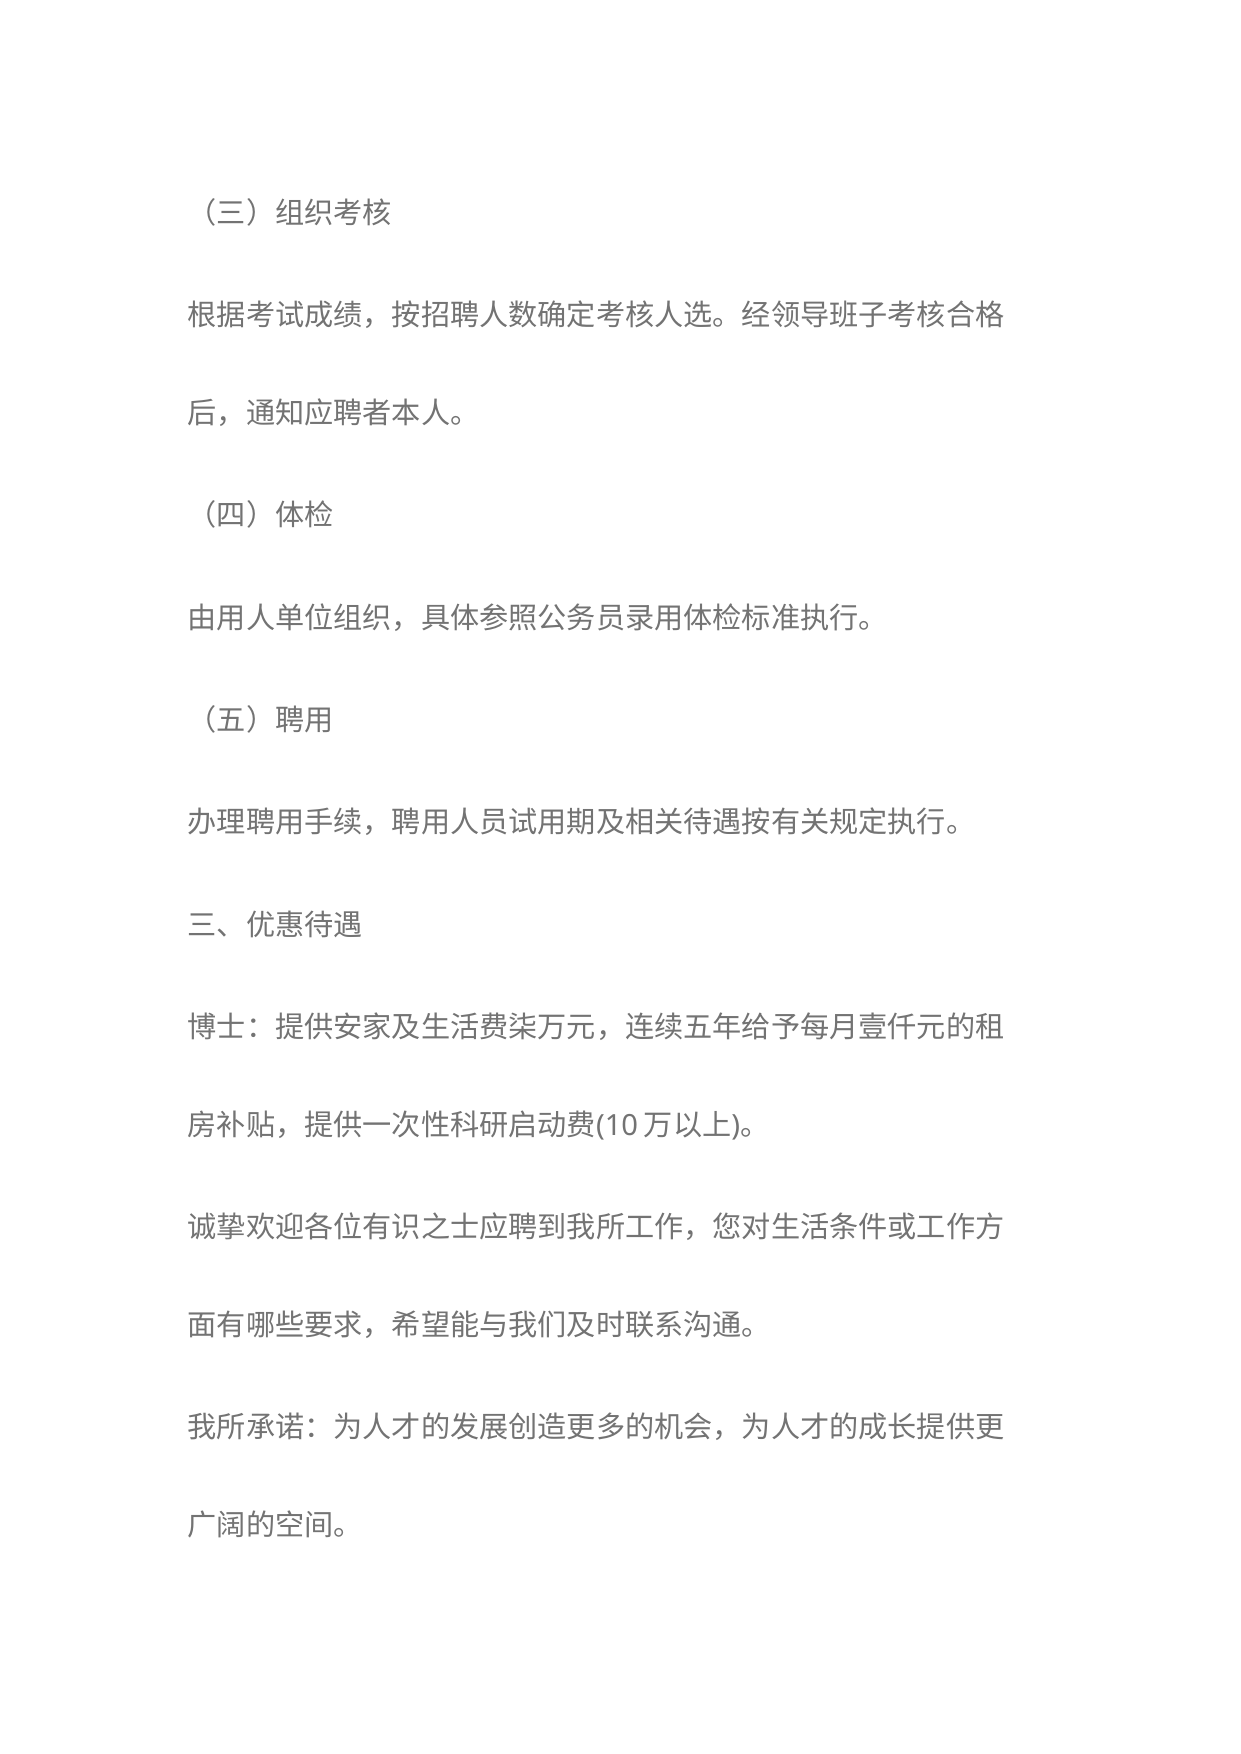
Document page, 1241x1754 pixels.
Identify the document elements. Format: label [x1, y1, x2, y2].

table_header [188, 162, 1027, 1583]
